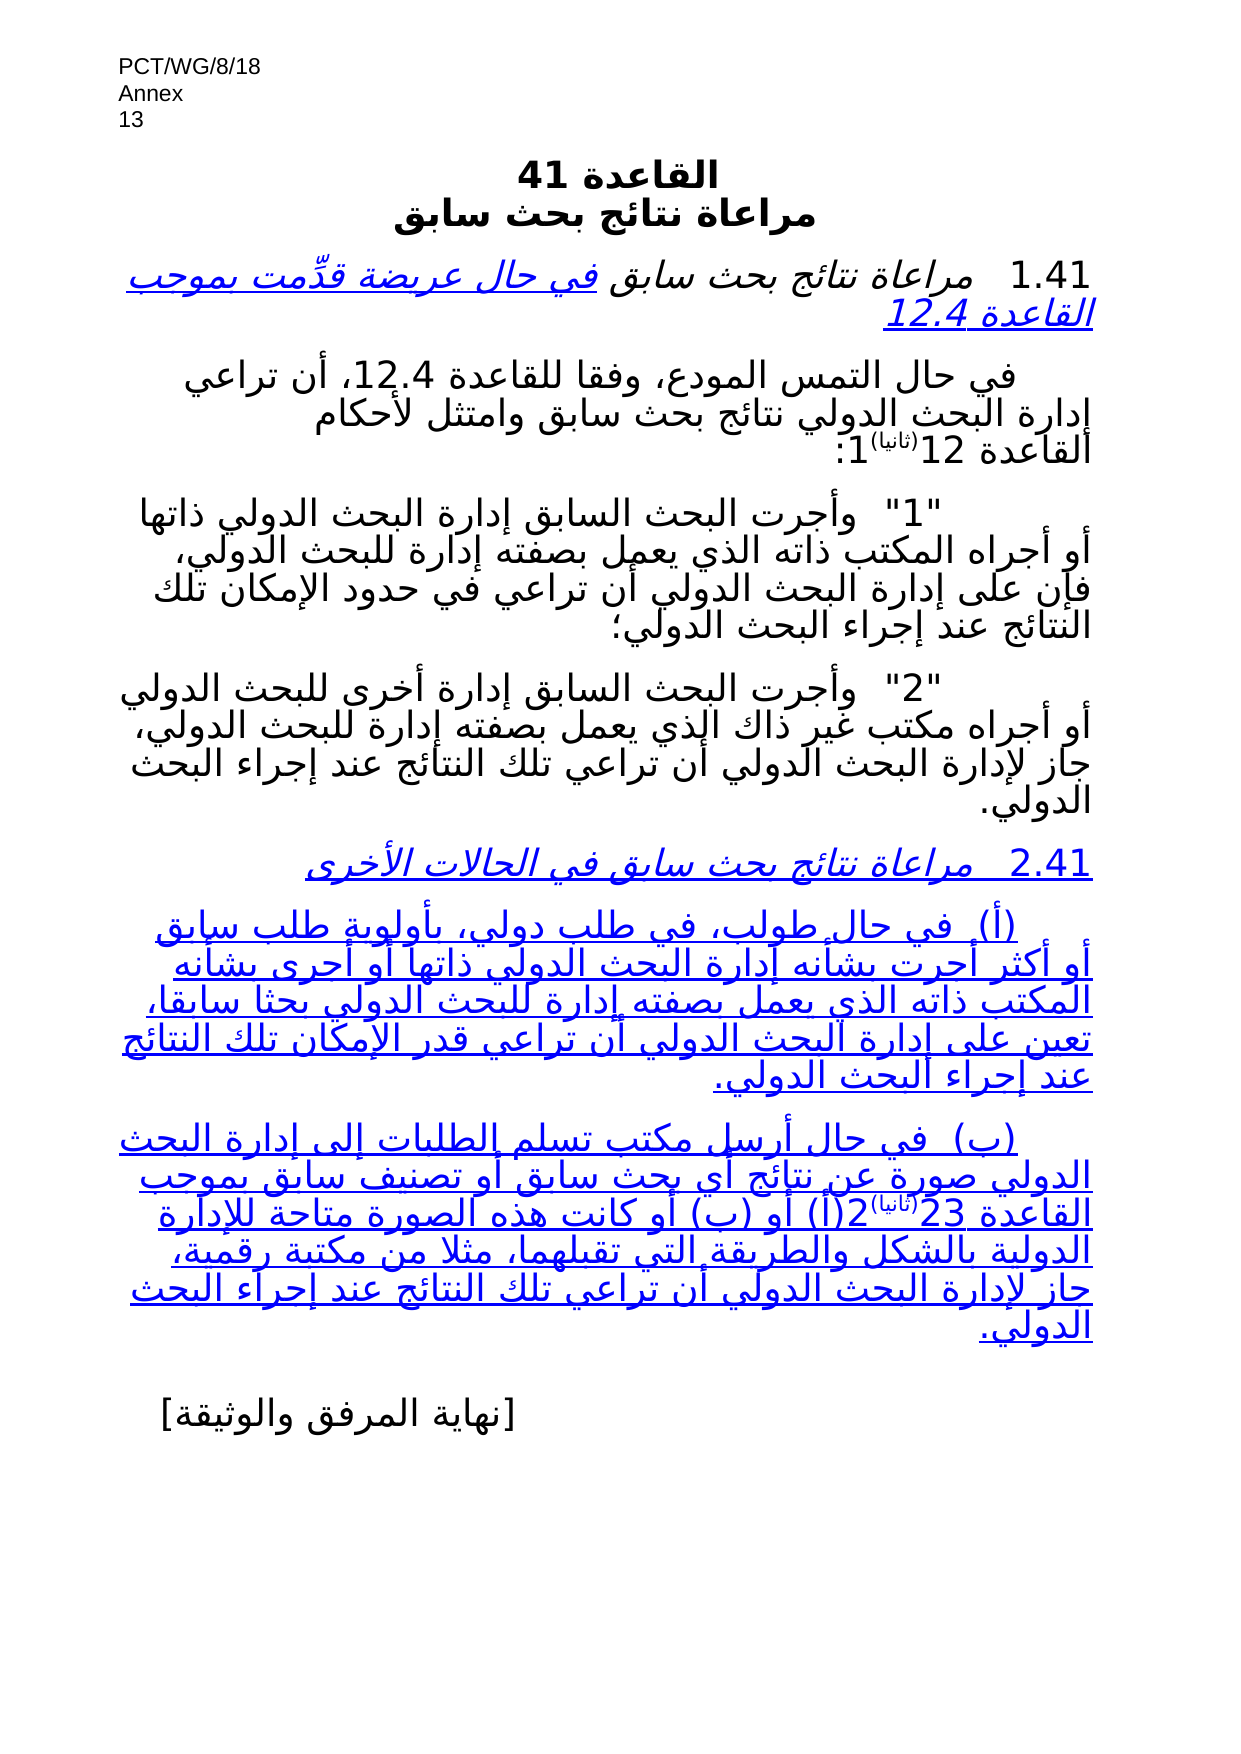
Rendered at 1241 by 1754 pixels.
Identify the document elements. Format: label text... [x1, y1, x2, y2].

text "2" وأجرت البحث السابق إدارة أخرى للبحث الدولي أو أجراه مكتب غير ذاك الذي يعمل بصفته إدارة للبحث الدولي، جاز لإدارة البحث الدولي أن تراعي تلك النتائج عند إجراء البحث الدولي. [118, 671, 1092, 821]
subtitle 2.41 مراعاة نتائج بحث سابق في الحالات الأخرى [118, 846, 1092, 883]
text (أ) في حال طولب، في طلب دولي، بأولوية طلب سابق أو أكثر أجرت بشأنه إدارة البحث الدولي ذاتها أو أجرى بشأنه المكتب ذاته الذي يعمل بصفته إدارة للبحث الدولي بحثا سابقا، تعين على إدارة البحث الدولي أن تراعي قدر الإمكان تلك النتائج عند إجراء البحث الدولي. [118, 908, 1092, 1096]
text في حال التمس المودع، وفقا للقاعدة 12.4، أن تراعي إدارة البحث الدولي نتائج بحث سابق وامتثل لأحكام القاعدة 12(ثانيا)1: [118, 358, 1092, 471]
subtitle القاعدة 41 مراعاة نتائج بحث سابق [118, 158, 1092, 233]
subtitle 1.41 مراعاة نتائج بحث سابق في حال عريضة قدِّمت بموجب القاعدة 12.4 [118, 258, 1092, 333]
text (ب) في حال أرسل مكتب تسلم الطلبات إلى إدارة البحث الدولي صورة عن نتائج أي بحث سابق أو تصنيف سابق بموجب القاعدة 23(ثانيا)2(أ) أو (ب) أو كانت هذه الصورة متاحة للإدارة الدولية بالشكل والطريقة التي تقبلهما، مثلا من مكتبة رقمية، جاز لإدارة البحث الدولي أن تراعي تلك النتائج عند إجراء البحث الدولي. [118, 1121, 1092, 1346]
text [نهاية المرفق والوثيقة] [118, 1396, 516, 1433]
text "1" وأجرت البحث السابق إدارة البحث الدولي ذاتها أو أجراه المكتب ذاته الذي يعمل بصفته إدارة للبحث الدولي، فإن على إدارة البحث الدولي أن تراعي في حدود الإمكان تلك النتائج عند إجراء البحث الدولي؛ [118, 496, 1092, 646]
